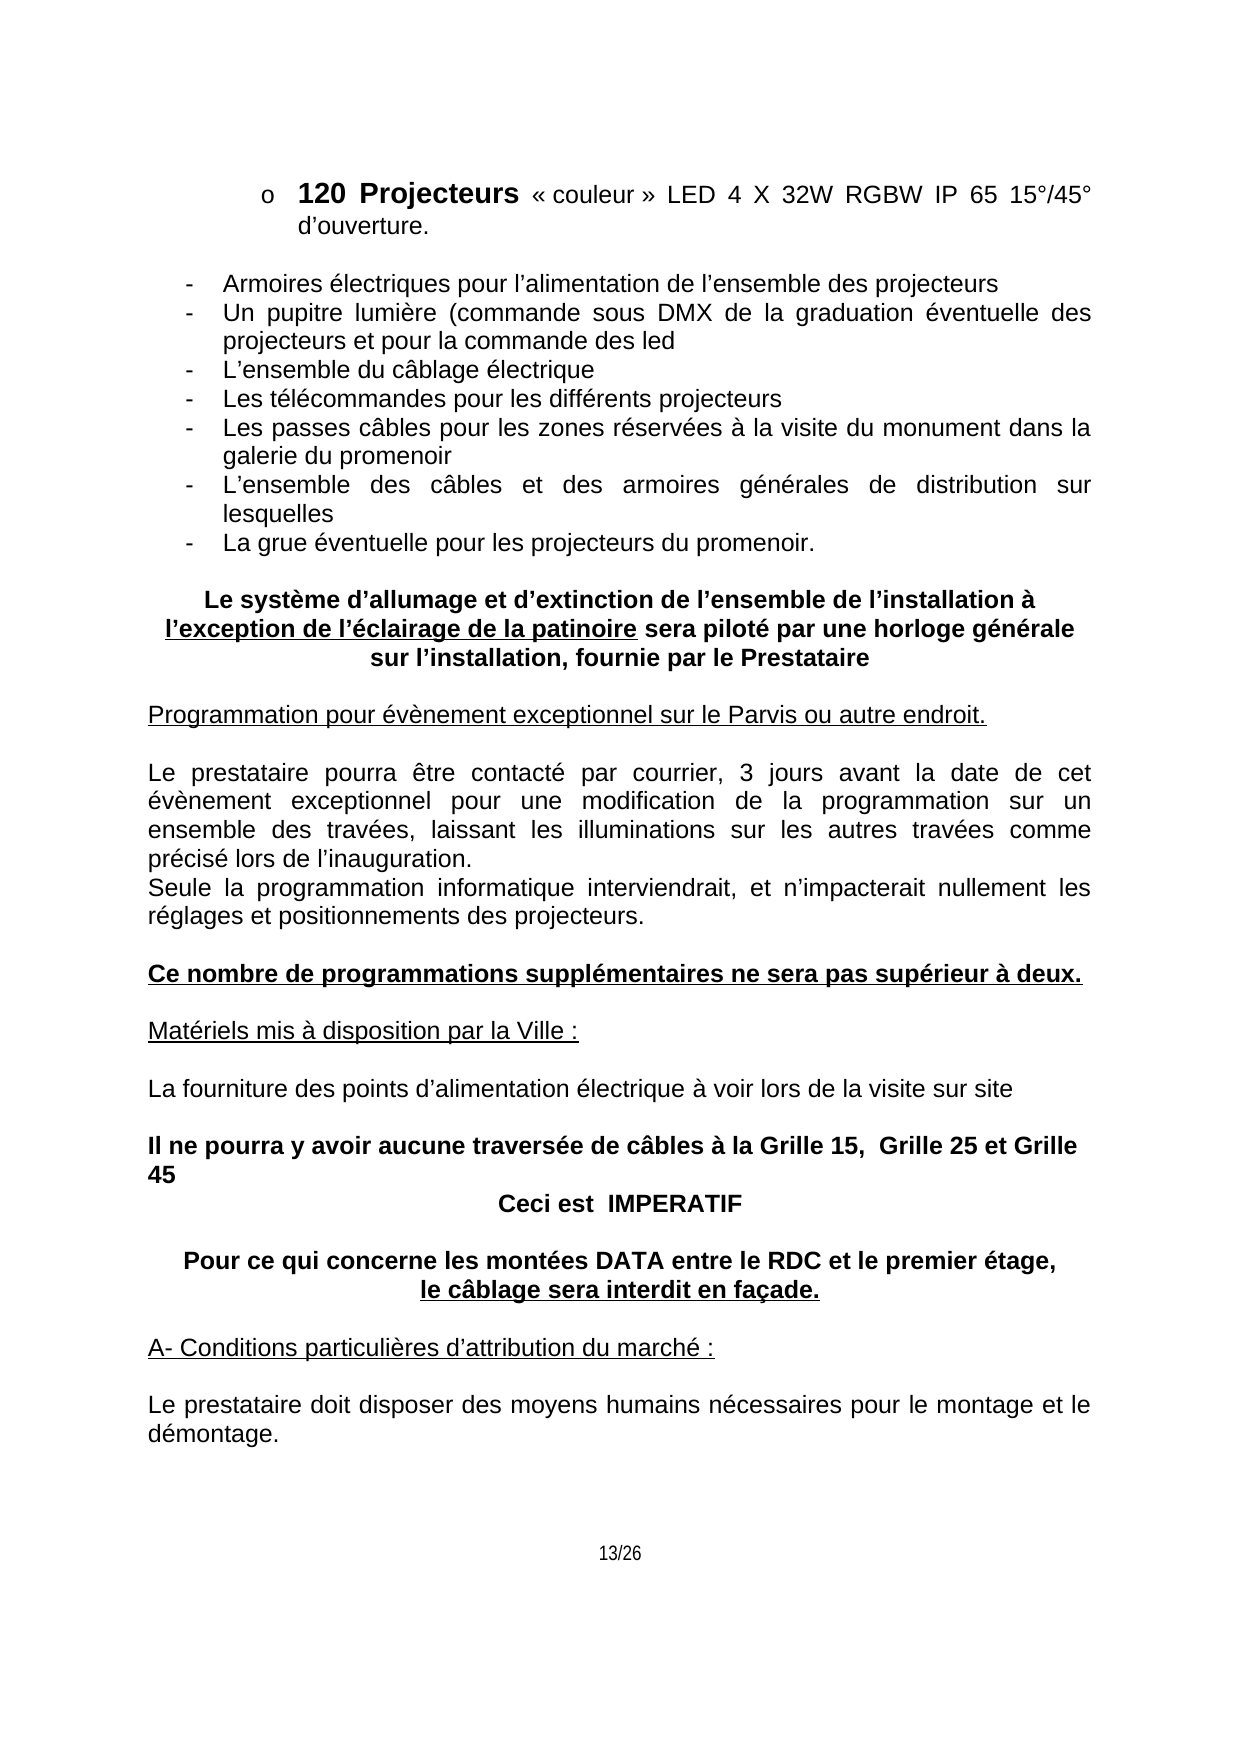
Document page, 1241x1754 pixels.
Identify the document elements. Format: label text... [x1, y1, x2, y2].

text Ce nombre de programmations supplémentaires ne sera pas supérieur à deux. [148, 959, 1093, 987]
text Le prestataire doit disposer des moyens humains nécessaires pour le montage et le démontage. [148, 1390, 1093, 1447]
list Les télécommandes pour les différents projecteurs [185, 384, 1093, 412]
text Ceci est IMPERATIF [148, 1189, 1093, 1217]
text Matériels mis à disposition par la Ville : [148, 1016, 1093, 1045]
text Seule la programmation informatique interviendrait, et n’impacterait nullement les réglages et positionnements des projecteurs. [148, 872, 1093, 930]
text Le système d’allumage et d’extinction de l’ensemble de l’installation à l’exception de l’éclairage de la patinoire sera piloté par une horloge générale sur l’installation, fournie par le Prestataire [148, 585, 1093, 671]
list Un pupitre lumière (commande sous DMX de la graduation éventuelle des projecteurs et pour la commande des led [185, 297, 1093, 355]
text A- Conditions particulières d’attribution du marché : [148, 1332, 1093, 1361]
text La fourniture des points d’alimentation électrique à voir lors de la visite sur site [148, 1074, 1093, 1102]
text Il ne pourra y avoir aucune traversée de câbles à la Grille 15, Grille 25 et Grille 45 [148, 1131, 1093, 1189]
list La grue éventuelle pour les projecteurs du promenoir. [185, 527, 1093, 556]
text Le prestataire pourra être contacté par courrier, 3 jours avant la date de cet évènement exceptionnel pour une modification de la programmation sur un ensemble des travées, laissant les illuminations sur les autres travées comme précisé lors de l’inauguration. [148, 757, 1093, 872]
list Armoires électriques pour l’alimentation de l’ensemble des projecteurs [185, 269, 1093, 297]
list 120 Projecteurs « couleur » LED 4 X 32W RGBW IP 65 15°/45° d’ouverture. [260, 176, 1093, 240]
list Les passes câbles pour les zones réservées à la visite du monument dans la galerie du promenoir [185, 412, 1093, 470]
list L’ensemble des câbles et des armoires générales de distribution sur lesquelles [185, 470, 1093, 527]
text Programmation pour évènement exceptionnel sur le Parvis ou autre endroit. [148, 700, 1093, 729]
text le câblage sera interdit en façade. [148, 1275, 1093, 1304]
text Pour ce qui concerne les montées DATA entre le RDC et le premier étage, [148, 1246, 1093, 1275]
list L’ensemble du câblage électrique [185, 355, 1093, 384]
